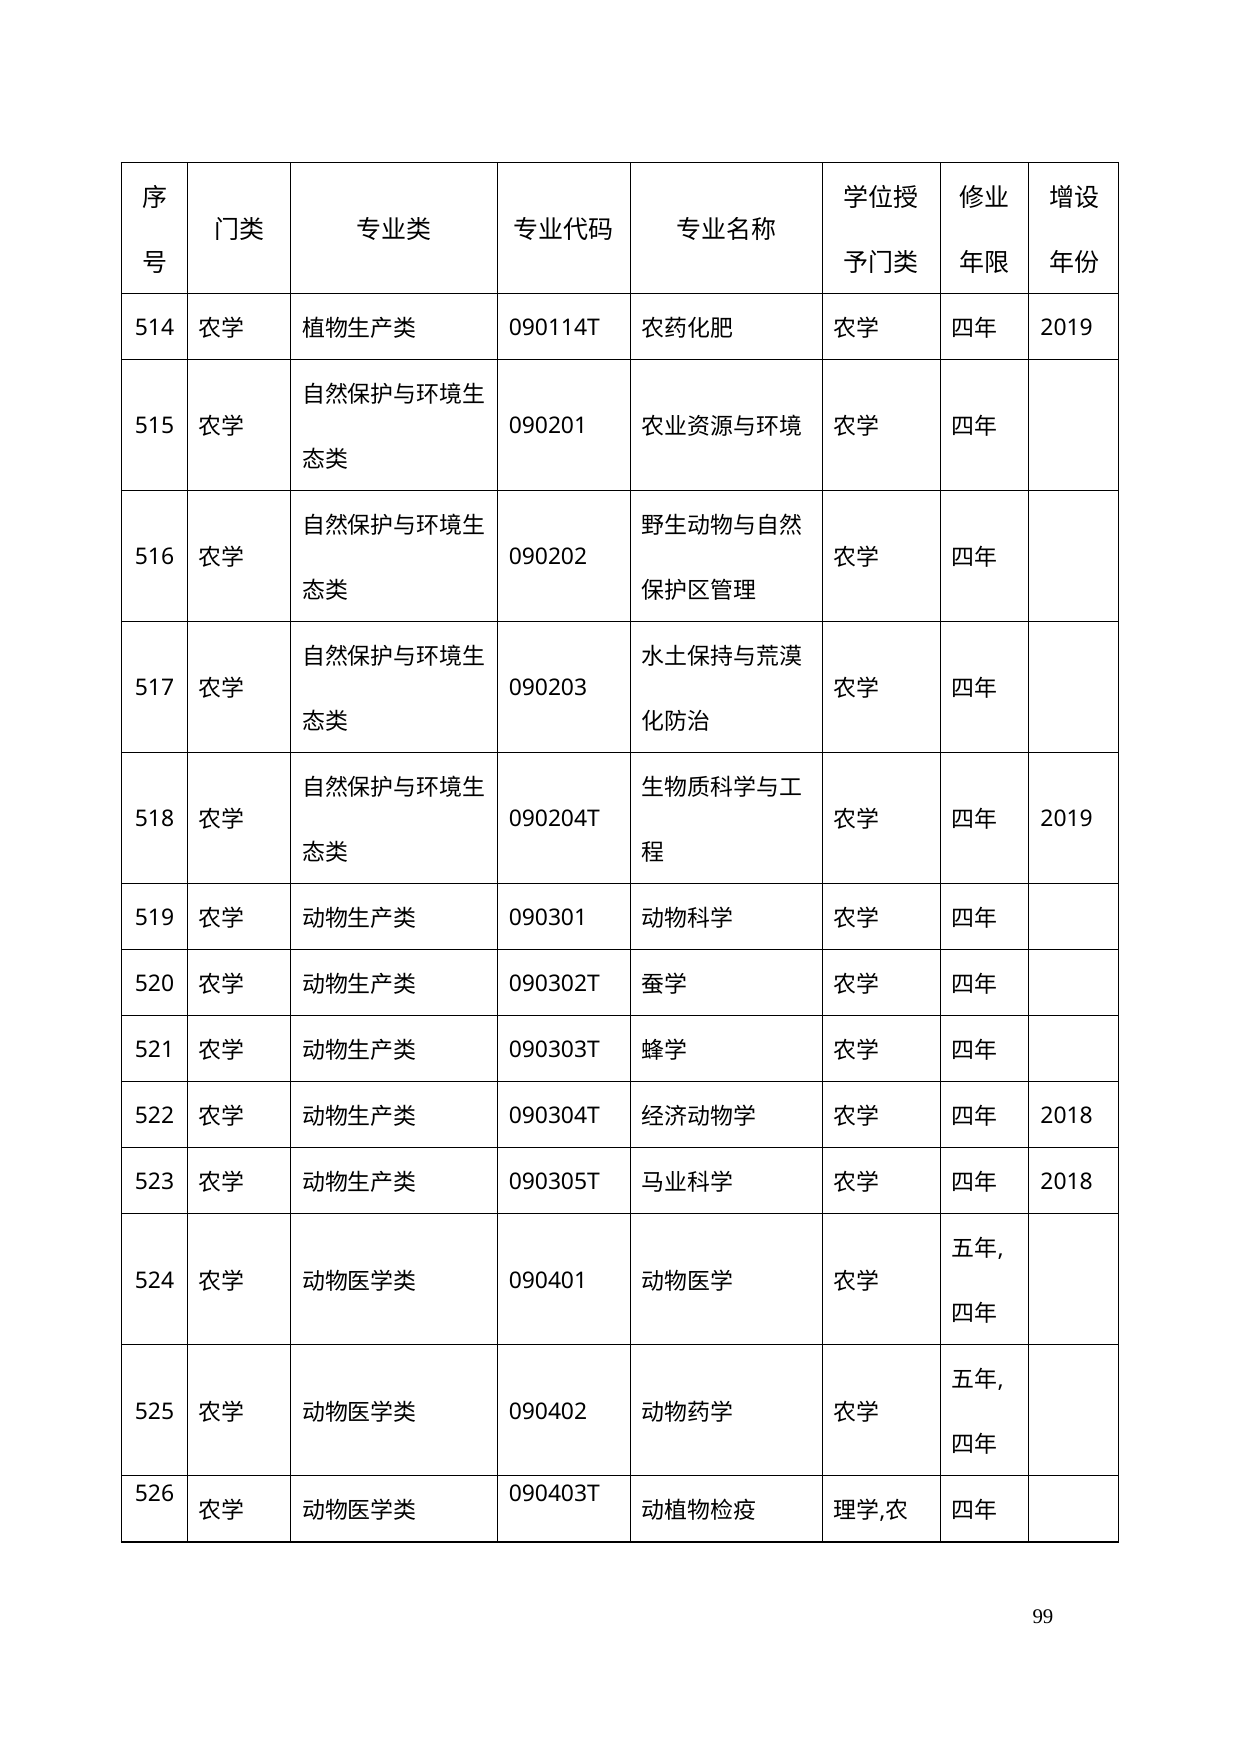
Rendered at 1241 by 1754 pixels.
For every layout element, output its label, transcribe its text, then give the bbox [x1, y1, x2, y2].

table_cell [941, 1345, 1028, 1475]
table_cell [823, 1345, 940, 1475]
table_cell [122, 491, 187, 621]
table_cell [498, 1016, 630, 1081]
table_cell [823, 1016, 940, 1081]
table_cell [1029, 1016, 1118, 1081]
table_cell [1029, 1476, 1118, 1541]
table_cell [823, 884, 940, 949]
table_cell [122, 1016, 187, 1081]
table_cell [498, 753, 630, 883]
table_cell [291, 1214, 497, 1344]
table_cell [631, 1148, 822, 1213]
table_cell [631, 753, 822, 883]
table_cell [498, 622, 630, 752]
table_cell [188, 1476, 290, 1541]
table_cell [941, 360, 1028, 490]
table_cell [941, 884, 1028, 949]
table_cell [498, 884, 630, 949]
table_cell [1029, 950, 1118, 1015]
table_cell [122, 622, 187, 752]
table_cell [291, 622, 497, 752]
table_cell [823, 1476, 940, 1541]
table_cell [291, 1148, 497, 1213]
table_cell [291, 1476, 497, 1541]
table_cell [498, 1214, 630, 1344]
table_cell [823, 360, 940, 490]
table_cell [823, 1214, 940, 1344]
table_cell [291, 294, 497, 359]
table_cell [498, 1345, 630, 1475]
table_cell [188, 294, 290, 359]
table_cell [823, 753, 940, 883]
table_header 门类 [188, 163, 290, 293]
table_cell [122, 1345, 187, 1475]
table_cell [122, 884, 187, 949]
table_header 增设年份 [1029, 163, 1118, 293]
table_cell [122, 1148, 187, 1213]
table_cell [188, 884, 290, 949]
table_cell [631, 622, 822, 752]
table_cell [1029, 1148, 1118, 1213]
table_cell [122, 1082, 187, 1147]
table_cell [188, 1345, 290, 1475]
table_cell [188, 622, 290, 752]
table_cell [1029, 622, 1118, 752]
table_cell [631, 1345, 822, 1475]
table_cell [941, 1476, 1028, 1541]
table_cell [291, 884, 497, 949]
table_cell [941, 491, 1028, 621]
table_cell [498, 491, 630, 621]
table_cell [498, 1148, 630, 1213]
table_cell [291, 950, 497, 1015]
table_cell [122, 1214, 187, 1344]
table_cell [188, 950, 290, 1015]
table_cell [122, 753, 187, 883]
table_header 专业代码 [498, 163, 630, 293]
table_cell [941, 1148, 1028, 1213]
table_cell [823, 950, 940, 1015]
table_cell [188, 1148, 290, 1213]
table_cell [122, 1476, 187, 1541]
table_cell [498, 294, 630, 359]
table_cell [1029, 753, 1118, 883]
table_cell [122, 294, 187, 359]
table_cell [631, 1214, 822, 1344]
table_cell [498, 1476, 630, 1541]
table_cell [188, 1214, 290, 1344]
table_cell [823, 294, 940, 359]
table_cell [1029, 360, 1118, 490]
table_header 学位授予门类 [823, 163, 940, 293]
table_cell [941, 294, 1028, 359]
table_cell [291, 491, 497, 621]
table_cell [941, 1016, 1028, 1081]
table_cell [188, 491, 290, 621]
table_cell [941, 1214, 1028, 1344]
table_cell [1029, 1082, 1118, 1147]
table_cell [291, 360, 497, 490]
table_header 修业年限 [941, 163, 1028, 293]
table_header 专业名称 [631, 163, 822, 293]
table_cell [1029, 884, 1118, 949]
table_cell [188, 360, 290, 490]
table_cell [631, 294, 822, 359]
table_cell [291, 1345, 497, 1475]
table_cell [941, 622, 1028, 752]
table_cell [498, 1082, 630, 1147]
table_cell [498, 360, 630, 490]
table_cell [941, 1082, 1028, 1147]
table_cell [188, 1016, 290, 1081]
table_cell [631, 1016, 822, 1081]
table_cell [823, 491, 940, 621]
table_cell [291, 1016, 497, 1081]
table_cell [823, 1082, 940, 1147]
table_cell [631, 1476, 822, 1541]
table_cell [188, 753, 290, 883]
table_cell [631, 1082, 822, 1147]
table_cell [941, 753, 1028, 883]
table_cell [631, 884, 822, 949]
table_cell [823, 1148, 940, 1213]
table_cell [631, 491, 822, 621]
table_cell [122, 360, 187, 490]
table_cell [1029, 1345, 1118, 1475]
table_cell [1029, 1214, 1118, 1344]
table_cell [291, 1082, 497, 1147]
table_header 序号 [122, 163, 187, 293]
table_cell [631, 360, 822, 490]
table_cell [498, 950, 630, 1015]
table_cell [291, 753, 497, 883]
table_header 专业类 [291, 163, 497, 293]
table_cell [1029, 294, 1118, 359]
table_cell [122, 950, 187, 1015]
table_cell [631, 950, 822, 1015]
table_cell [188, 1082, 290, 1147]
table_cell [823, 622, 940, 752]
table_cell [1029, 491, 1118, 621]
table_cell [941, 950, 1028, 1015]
